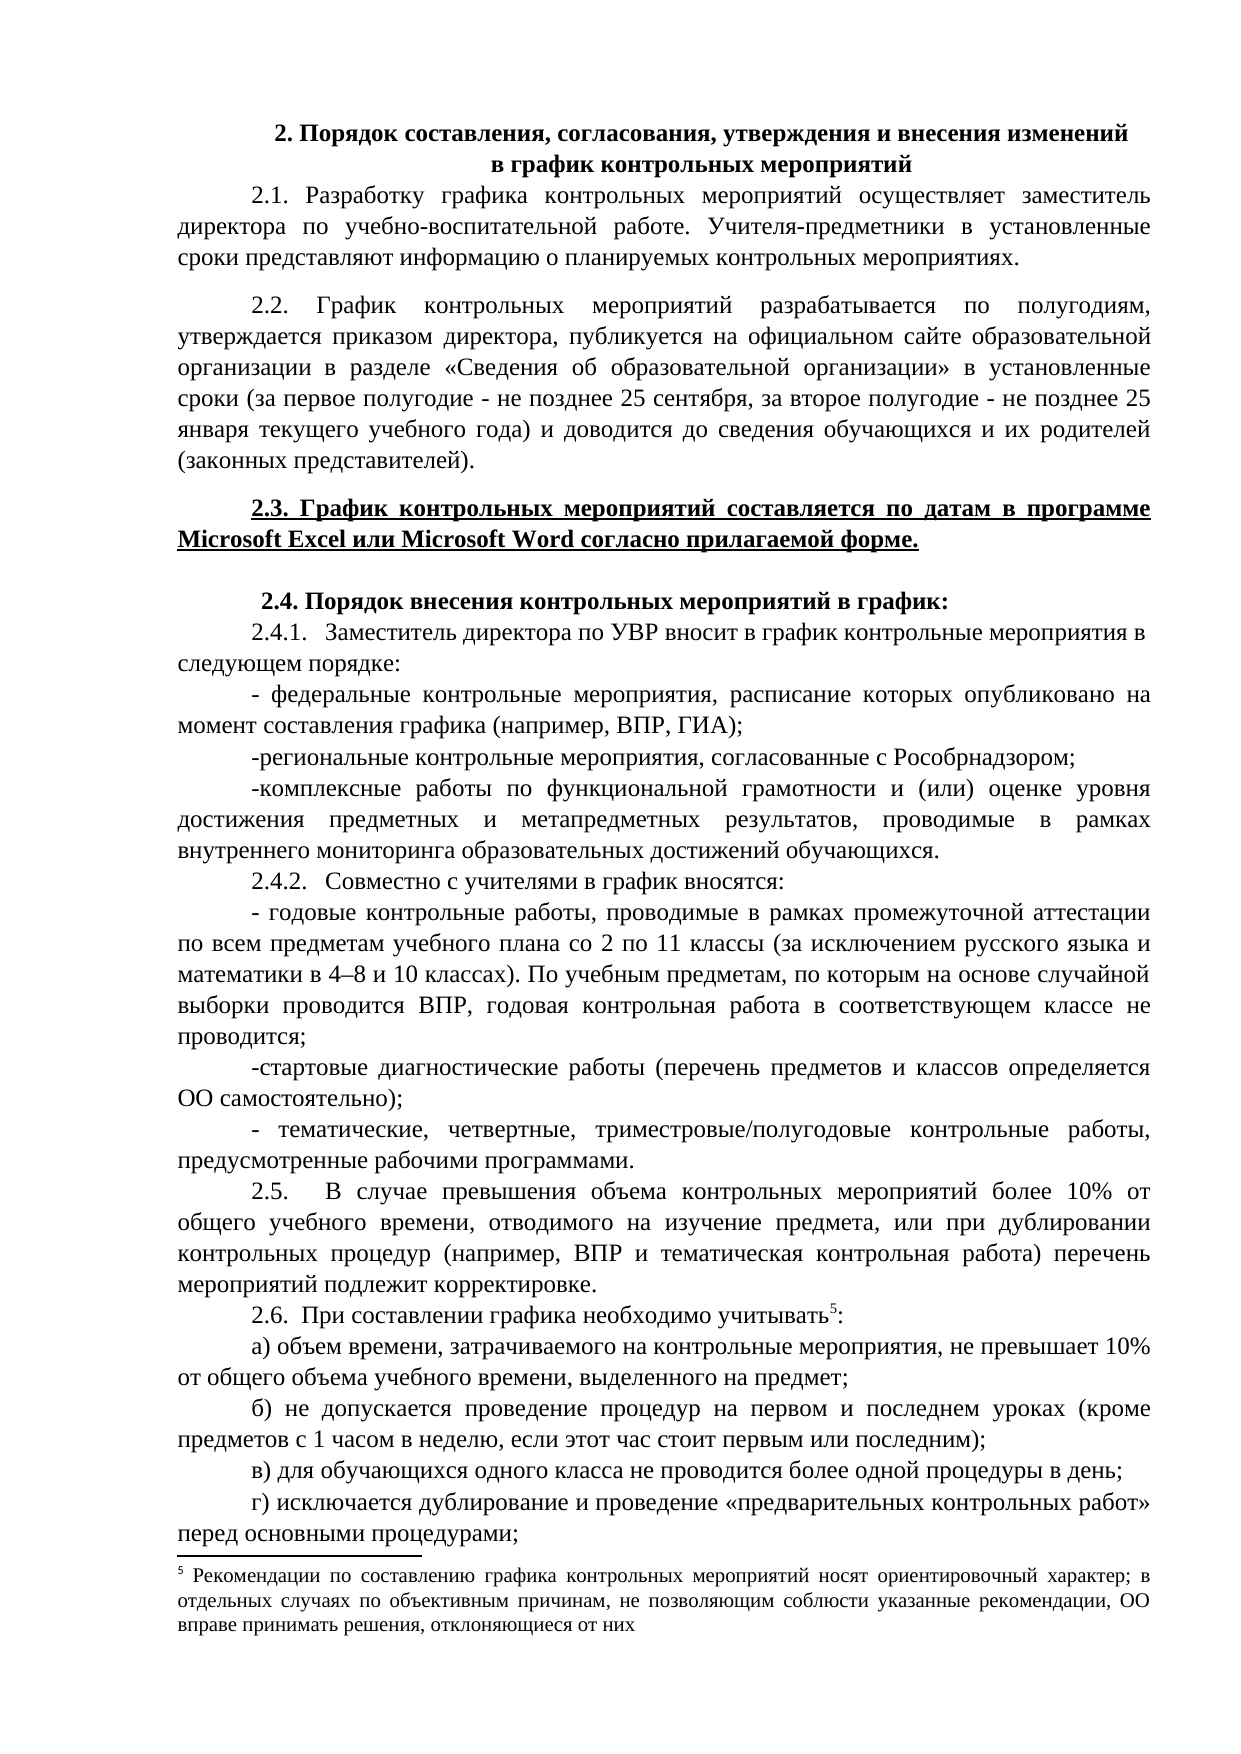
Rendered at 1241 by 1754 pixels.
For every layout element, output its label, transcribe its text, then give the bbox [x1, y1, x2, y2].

text 2.1. Разработку графика контрольных мероприятий осуществляет заместитель директора по учебно-воспитательной работе. Учителя-предметники в установленные сроки представляют информацию о планируемых контрольных мероприятиях. [177, 180, 1152, 271]
text - годовые контрольные работы, проводимые в рамках промежуточной аттестации по всем предметам учебного плана со 2 по 11 классы (за исключением русского языка и математики в 4–8 и 10 классах). По учебным предметам, по которым на основе случайной выборки проводится ВПР, годовая контрольная работа в соответствующем классе не проводится; [177, 897, 1152, 1050]
text 2.6. При составлении графика необходимо учитывать: [177, 1300, 1152, 1329]
text 2. Порядок составления, согласования, утверждения и внесения изменений [177, 118, 1152, 147]
text в) для обучающихся одного класса не проводится более одной процедуры в день; [177, 1456, 1152, 1484]
text в график контрольных мероприятий [177, 149, 1152, 178]
text - тематические, четвертные, триместровые/полугодовые контрольные работы, предусмотренные рабочими программами. [177, 1114, 1152, 1174]
text 2.4. Порядок внесения контрольных мероприятий в график: [177, 586, 1152, 615]
text 2.4.1. Заместитель директора по УВР вносит в график контрольные мероприятия в следующем порядке: [177, 617, 1152, 677]
text б) не допускается проведение процедур на первом и последнем уроках (кроме предметов с 1 часом в неделю, если этот час стоит первым или последним); [177, 1393, 1152, 1453]
text 2.4.2. Совместно с учителями в график вносятся: [177, 866, 1152, 894]
text -региональные контрольные мероприятия, согласованные с Рособрнадзором; [177, 742, 1152, 770]
text - федеральные контрольные мероприятия, расписание которых опубликовано на момент составления графика (например, ВПР, ГИА); [177, 679, 1152, 739]
text -комплексные работы по функциональной грамотности и (или) оценке уровня достижения предметных и метапредметных результатов, проводимые в рамках внутреннего мониторинга образовательных достижений обучающихся. [177, 773, 1152, 863]
text г) исключается дублирование и проведение «предварительных контрольных работ» перед основными процедурами; [177, 1487, 1152, 1546]
text 2.5. В случае превышения объема контрольных мероприятий более 10% от общего учебного времени, отводимого на изучение предмета, или при дублировании контрольных процедур (например, ВПР и тематическая контрольная работа) перечень мероприятий подлежит корректировке. [177, 1176, 1152, 1298]
text 2.2. График контрольных мероприятий разрабатывается по полугодиям, утверждается приказом директора, публикуется на официальном сайте образовательной организации в разделе «Сведения об образовательной организации» в установленные сроки (за первое полугодие - не позднее 25 сентября, за второе полугодие - не позднее 25 января текущего учебного года) и доводится до сведения обучающихся и их родителей (законных представителей). [177, 290, 1152, 474]
text 2.3. График контрольных мероприятий составляется по датам в программе Microsoft Excel или Microsoft Word согласно прилагаемой форме. [177, 493, 1152, 553]
text -стартовые диагностические работы (перечень предметов и классов определяется ОО самостоятельно); [177, 1052, 1152, 1112]
text а) объем времени, затрачиваемого на контрольные мероприятия, не превышает 10% от общего объема учебного времени, выделенного на предмет; [177, 1331, 1152, 1391]
